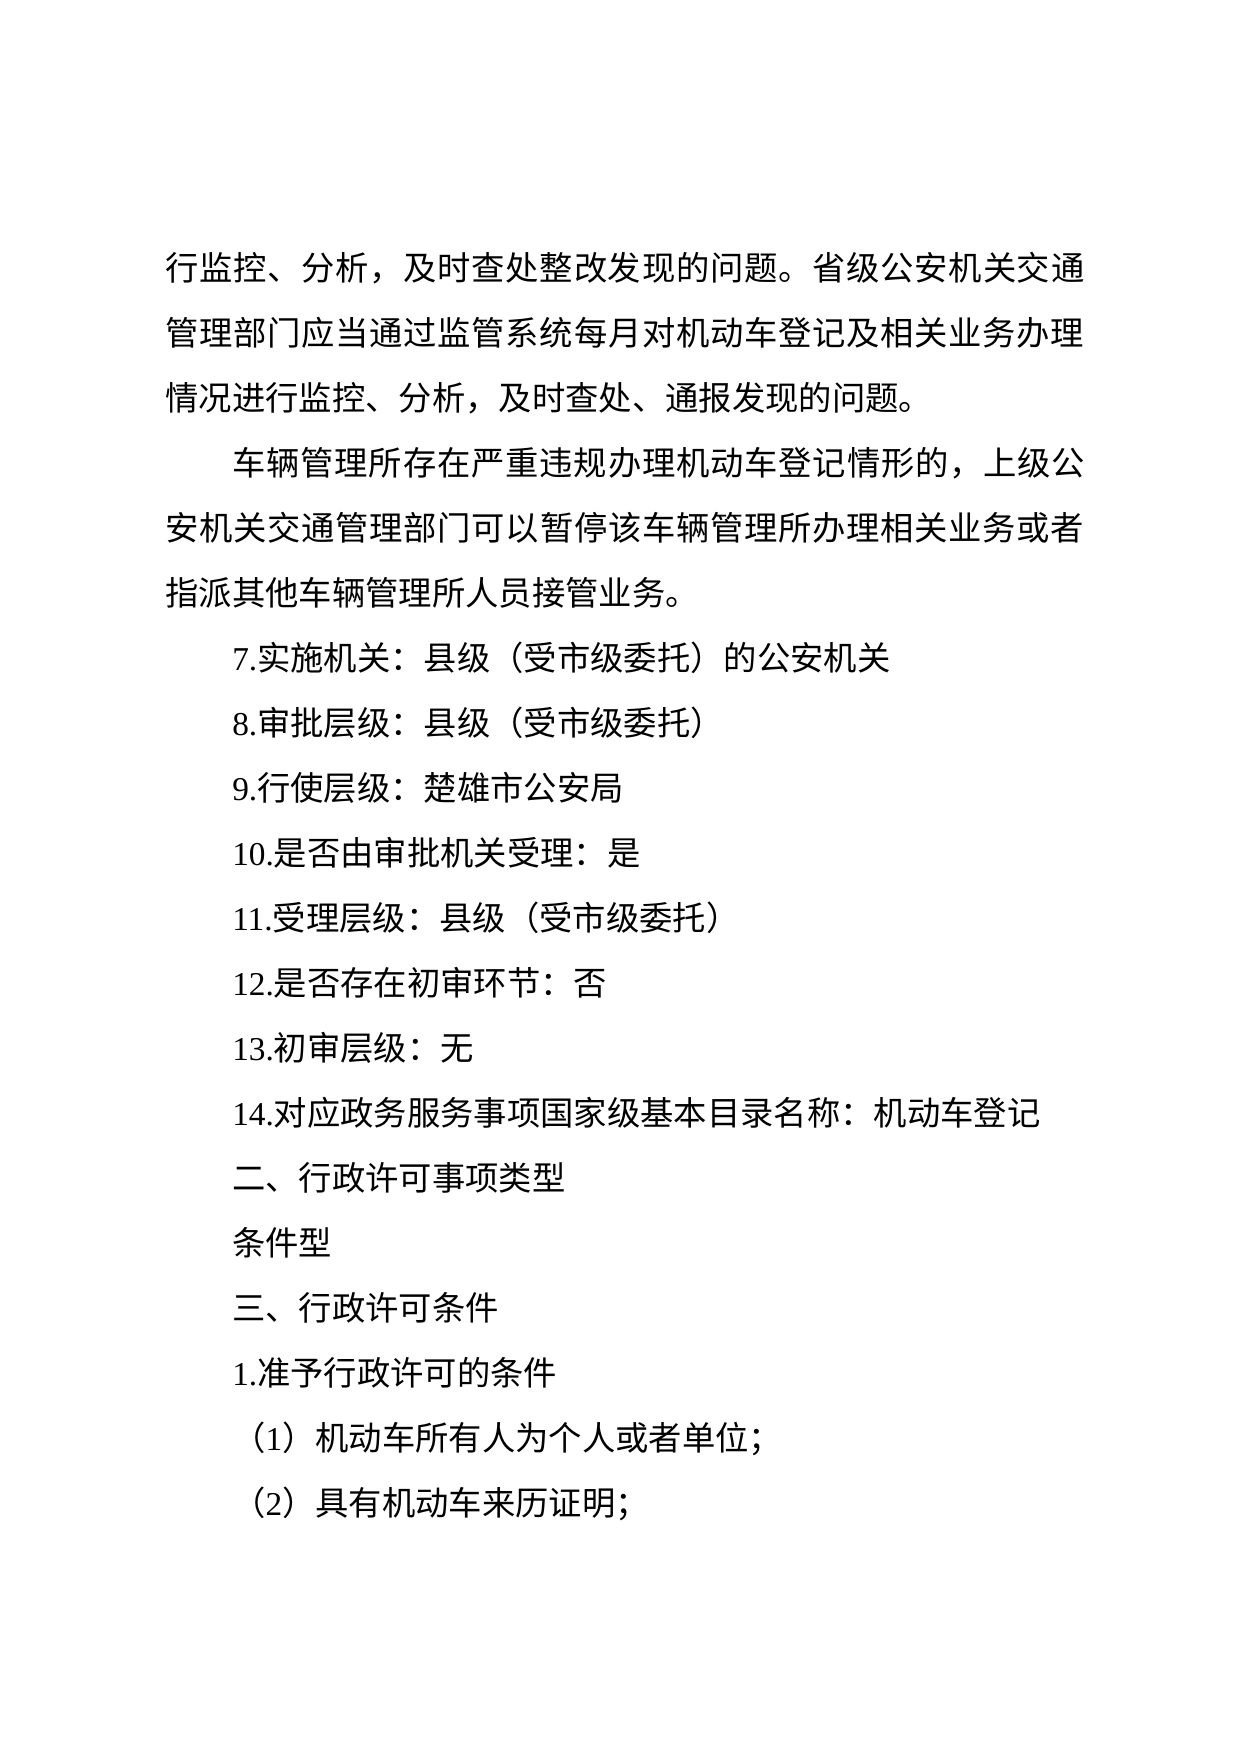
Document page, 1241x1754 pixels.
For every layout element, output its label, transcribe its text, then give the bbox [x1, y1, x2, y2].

text 9.行使层级：楚雄市公安局 [165, 753, 1087, 818]
text （2）具有机动车来历证明； [165, 1468, 1087, 1533]
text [165, 233, 1087, 428]
text 12.是否存在初审环节：否 [165, 948, 1087, 1013]
text 条件型 [165, 1208, 1087, 1273]
text （1）机动车所有人为个人或者单位； [165, 1403, 1087, 1468]
text 1.准予行政许可的条件 [165, 1338, 1087, 1403]
text 14.对应政务服务事项国家级基本目录名称：机动车登记 [165, 1078, 1087, 1143]
text 三、行政许可条件 [165, 1273, 1087, 1338]
text 11.受理层级：县级（受市级委托） [165, 883, 1087, 948]
text 8.审批层级：县级（受市级委托） [165, 688, 1087, 753]
text 7.实施机关：县级（受市级委托）的公安机关 [165, 623, 1087, 688]
text 二、行政许可事项类型 [165, 1143, 1087, 1208]
text 13.初审层级：无 [165, 1013, 1087, 1078]
text 车辆管理所存在严重违规办理机动车登记情形的，上级公安机关交通管理部门可以暂停该车辆管理所办理相关业务或者指派其他车辆管理所人员接管业务。 [165, 428, 1087, 623]
text 10.是否由审批机关受理：是 [165, 818, 1087, 883]
